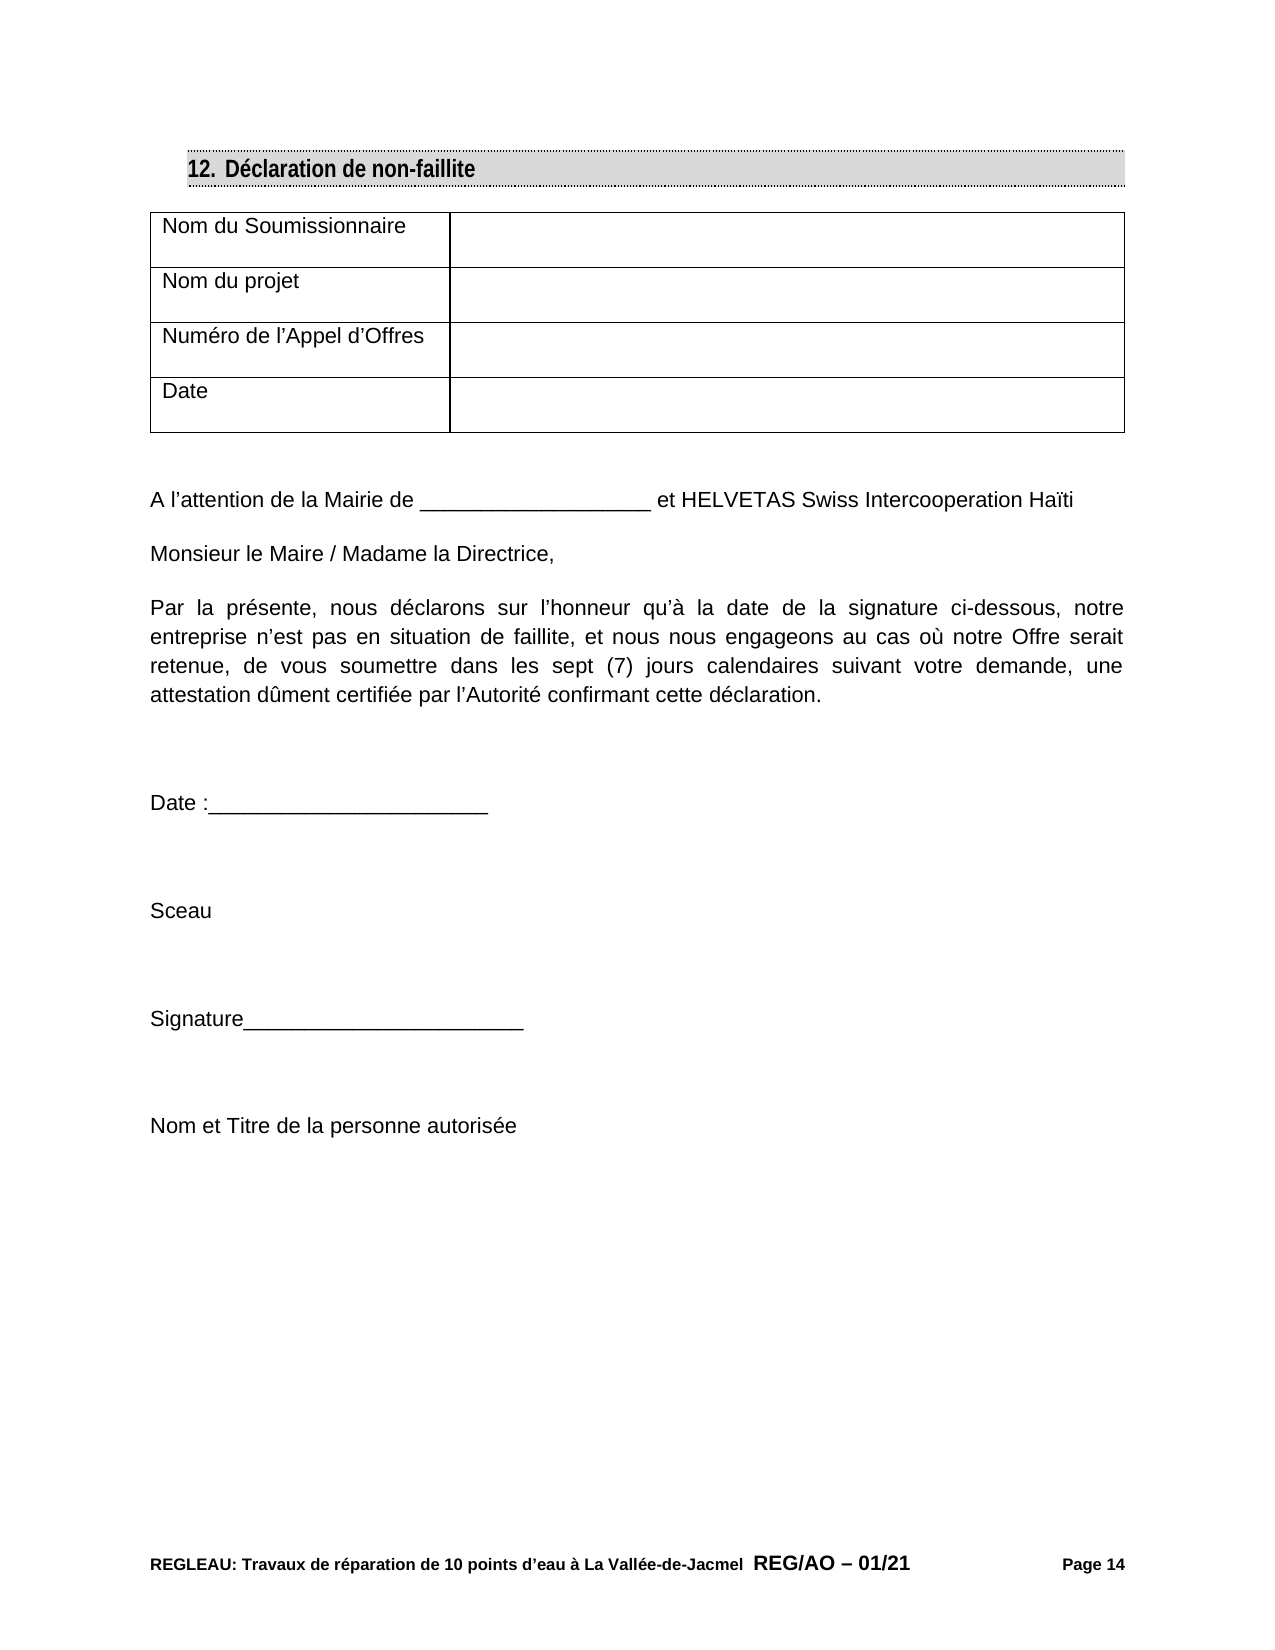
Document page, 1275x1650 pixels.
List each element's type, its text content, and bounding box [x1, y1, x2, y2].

text Date :_______________________ [150, 790, 1125, 815]
table_cell [451, 323, 1124, 377]
text Nom et Titre de la personne autorisée [150, 1113, 1125, 1139]
text A l’attention de la Mairie de ___________________ et HELVETAS Swiss Intercooperation Haïti [150, 487, 1125, 512]
text Signature_______________________ [150, 1006, 1125, 1031]
table_cell Numéro de l’Appel d’Offres [151, 323, 449, 377]
table_cell Nom du projet [151, 268, 449, 322]
text Monsieur le Maire / Madame la Directrice, [150, 541, 1125, 566]
text Sceau [150, 898, 1125, 923]
table_header [451, 213, 1124, 267]
table_header Nom du Soumissionnaire [151, 213, 449, 267]
text Par la présente, nous déclarons sur l’honneur qu’à la date de la signature ci-dessous, notre entreprise n’est pas en situation de faillite, et nous nous engageons au cas où notre Offre serait retenue, de vous soumettre dans les sept (7) jours calendaires suivant votre demande, une attestation dûment certifiée par l’Autorité confirmant cette déclaration. [150, 595, 1125, 707]
table_cell [451, 378, 1124, 432]
table_cell Date [151, 378, 449, 432]
subtitle Déclaration de non-faillite [187, 150, 1125, 187]
table_cell [451, 268, 1124, 322]
